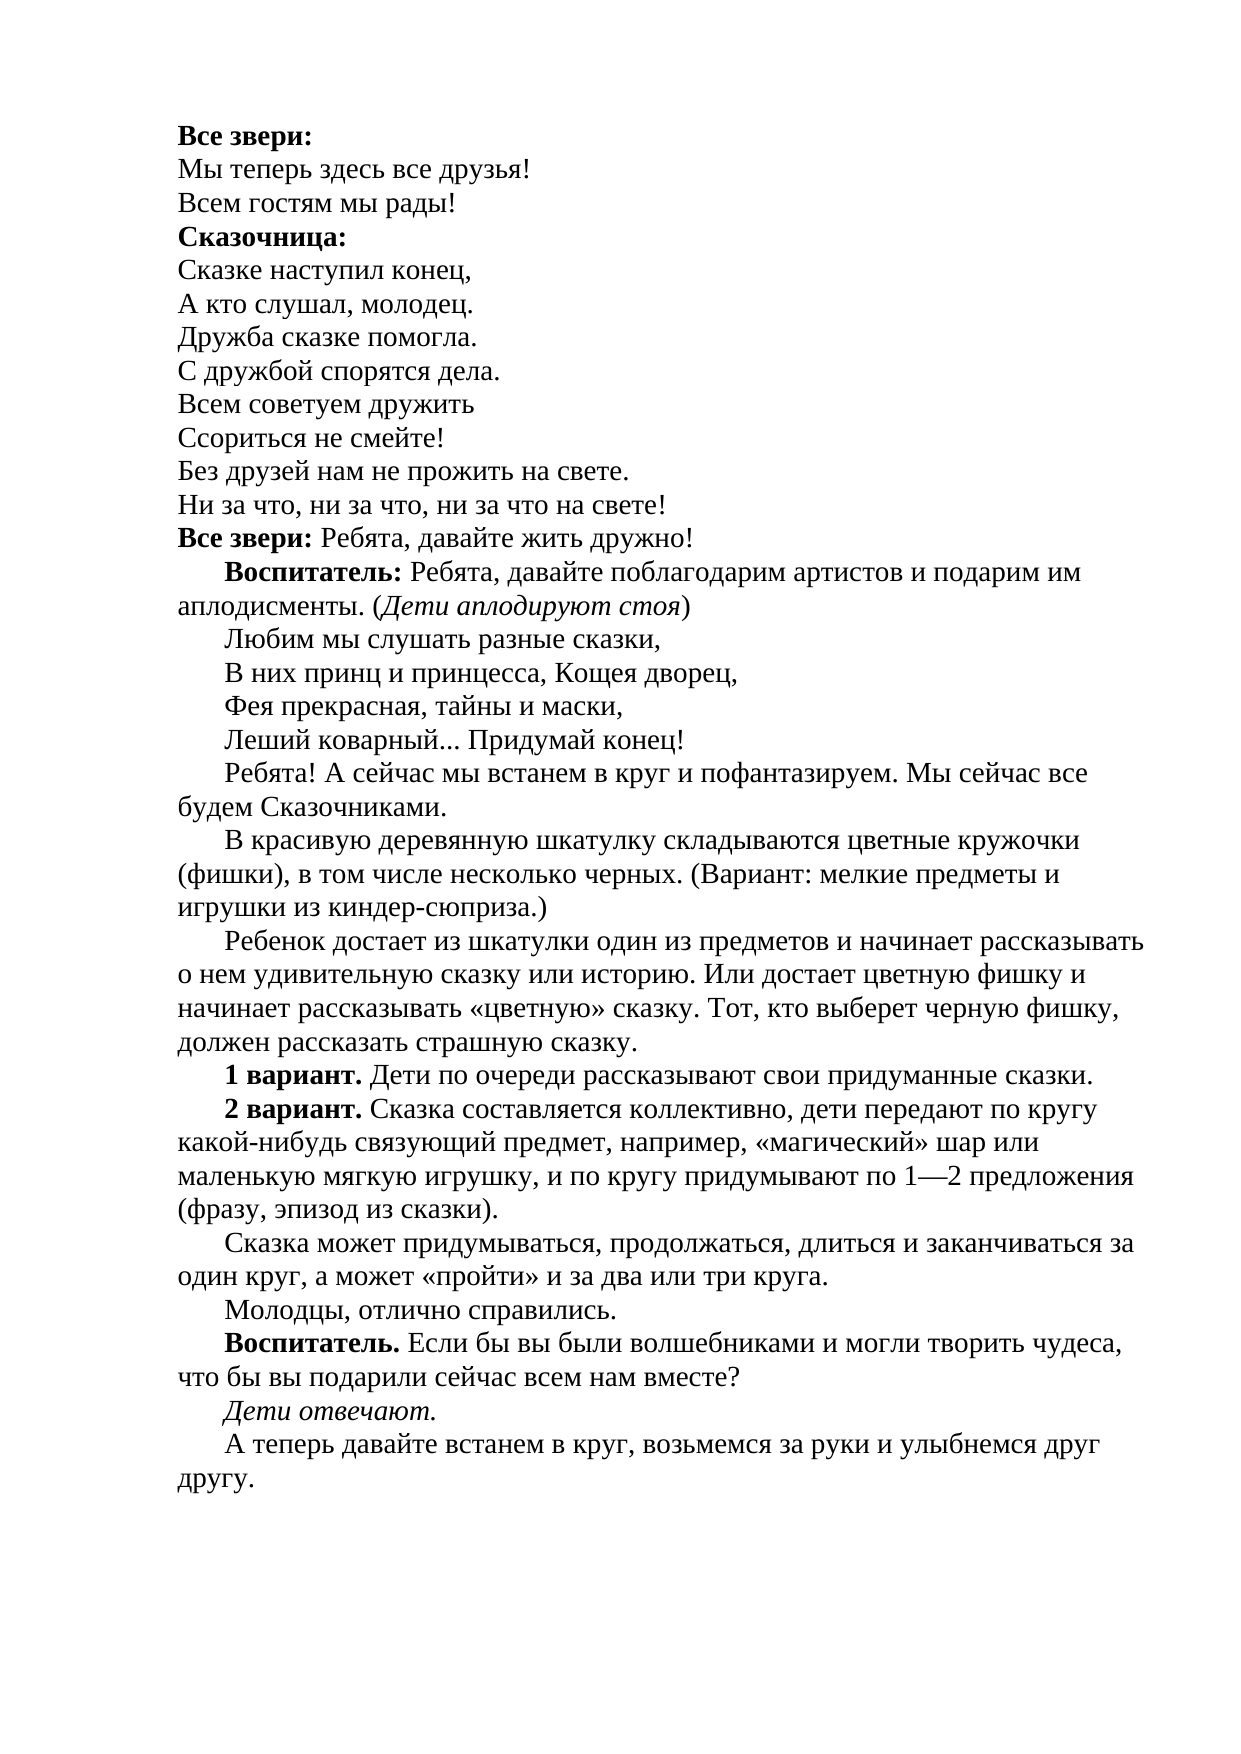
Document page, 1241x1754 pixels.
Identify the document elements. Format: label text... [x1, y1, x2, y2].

text Воспитатель. Если бы вы были волшебниками и могли творить чудеса, что бы вы подарили сейчас всем нам вместе? [177, 1326, 1152, 1393]
text В них принц и принцесса, Кощея дворец, [177, 655, 1152, 688]
text Ребенок достает из шкатулки один из предметов и начинает рассказывать о нем удивительную сказку или историю. Или достает цветную фишку и начинает рассказывать «цветную» сказку. Тот, кто выберет черную фишку, должен рассказать страшную сказку. [177, 923, 1152, 1057]
text В красивую деревянную шкатулку складываются цветные кружочки (фишки), в том числе несколько черных. (Вариант: мелкие предметы и игрушки из киндер-сюприза.) [177, 822, 1152, 923]
text Молодцы, отлично справились. [177, 1292, 1152, 1326]
text Ребята! А сейчас мы встанем в круг и пофантазируем. Мы сейчас все будем Сказочниками. [177, 755, 1152, 822]
text А теперь давайте встанем в круг, возьмемся за руки и улыбнемся друг другу. [177, 1426, 1152, 1493]
text Воспитатель: Ребята, давайте поблагодарим артистов и подарим им аплодисменты. (Дети аплодируют стоя) [177, 554, 1152, 621]
text Дети отвечают. [177, 1393, 1152, 1426]
text 1 вариант. Дети по очереди рассказывают свои придуманные сказки. [177, 1057, 1152, 1091]
text Леший коварный... Придумай конец! [177, 722, 1152, 755]
text 2 вариант. Сказка составляется коллективно, дети передают по кругу какой-нибудь связующий предмет, например, «магический» шар или маленькую мягкую игрушку, и по кругу придумывают по 1—2 предложения (фразу, эпизод из сказки). [177, 1091, 1152, 1225]
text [177, 118, 1152, 554]
text Фея прекрасная, тайны и маски, [177, 688, 1152, 722]
text Любим мы слушать разные сказки, [177, 621, 1152, 655]
text Сказка может придумываться, продолжаться, длиться и заканчиваться за один круг, а может «пройти» и за два или три круга. [177, 1225, 1152, 1292]
